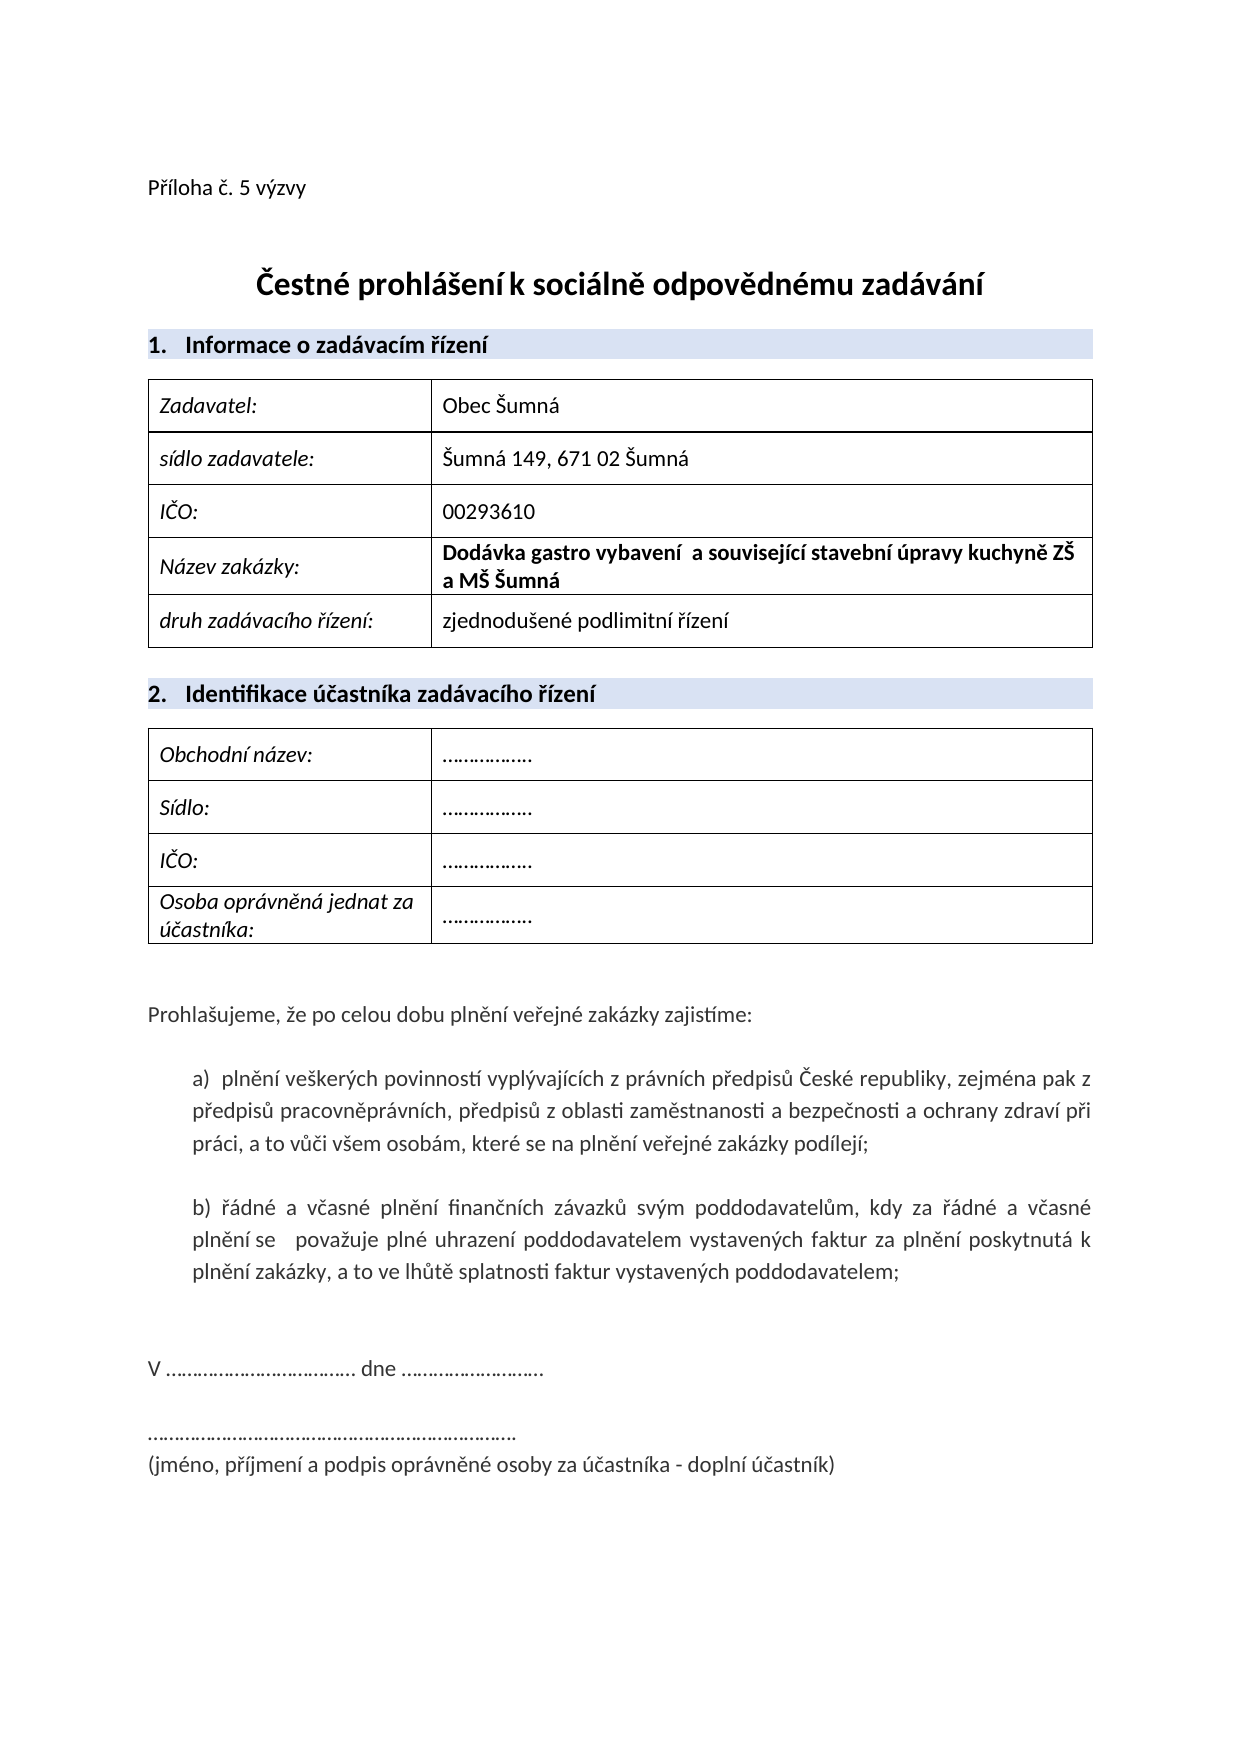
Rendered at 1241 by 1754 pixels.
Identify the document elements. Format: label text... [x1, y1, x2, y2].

list Identifikace účastníka zadávacího řízení [148, 678, 1093, 709]
table_cell 00293610 [432, 485, 1092, 537]
table_header Obec Šumná [432, 380, 1092, 431]
table_cell Osoba oprávněná jednat za účastníka: [149, 887, 431, 943]
title Příloha č. 5 výzvy [148, 173, 1093, 201]
table_cell …………….. [432, 834, 1092, 886]
table_header Obchodní název: [149, 729, 431, 780]
table_header Zadavatel: [149, 380, 431, 431]
table_cell zjednodušené podlimitní řízení [432, 595, 1092, 647]
table_cell Šumná 149, 671 02 Šumná [432, 433, 1092, 484]
text ……………………………………………………………. [148, 1418, 1093, 1446]
text a) plnění veškerých povinností vyplývajících z právních předpisů České republiky, zejména pak z předpisů pracovněprávních, předpisů z oblasti zaměstnanosti a bezpečnosti a ochrany zdraví při práci, a to vůči všem osobám, které se na plnění veřejné zakázky podílejí; [192, 1064, 1093, 1157]
table_cell druh zadávacího řízení: [149, 595, 431, 647]
list Informace o zadávacím řízení [148, 329, 1093, 359]
table_cell …………….. [432, 781, 1092, 833]
text Prohlašujeme, že po celou dobu plnění veřejné zakázky zajistíme: [148, 1000, 1093, 1028]
table_cell Sídlo: [149, 781, 431, 833]
text Čestné prohlášení k sociálně odpovědnému zadávání [148, 263, 1093, 304]
text b) řádné a včasné plnění finančních závazků svým poddodavatelům, kdy za řádné a včasné plnění se považuje plné uhrazení poddodavatelem vystavených faktur za plnění poskytnutá k plnění zakázky, a to ve lhůtě splatnosti faktur vystavených poddodavatelem; [192, 1193, 1093, 1286]
table_cell Dodávka gastro vybavení a související stavební úpravy kuchyně ZŠ a MŠ Šumná [432, 538, 1092, 594]
text V ……………………………… dne ……………………… [148, 1354, 1093, 1382]
table_cell IČO: [149, 834, 431, 886]
table_cell …………….. [432, 887, 1092, 943]
text (jméno, příjmení a podpis oprávněné osoby za účastníka - doplní účastník) [148, 1451, 1093, 1479]
table_cell Název zakázky: [149, 538, 431, 594]
table_cell IČO: [149, 485, 431, 537]
table_cell sídlo zadavatele: [149, 433, 431, 484]
table_header …………….. [432, 729, 1092, 780]
